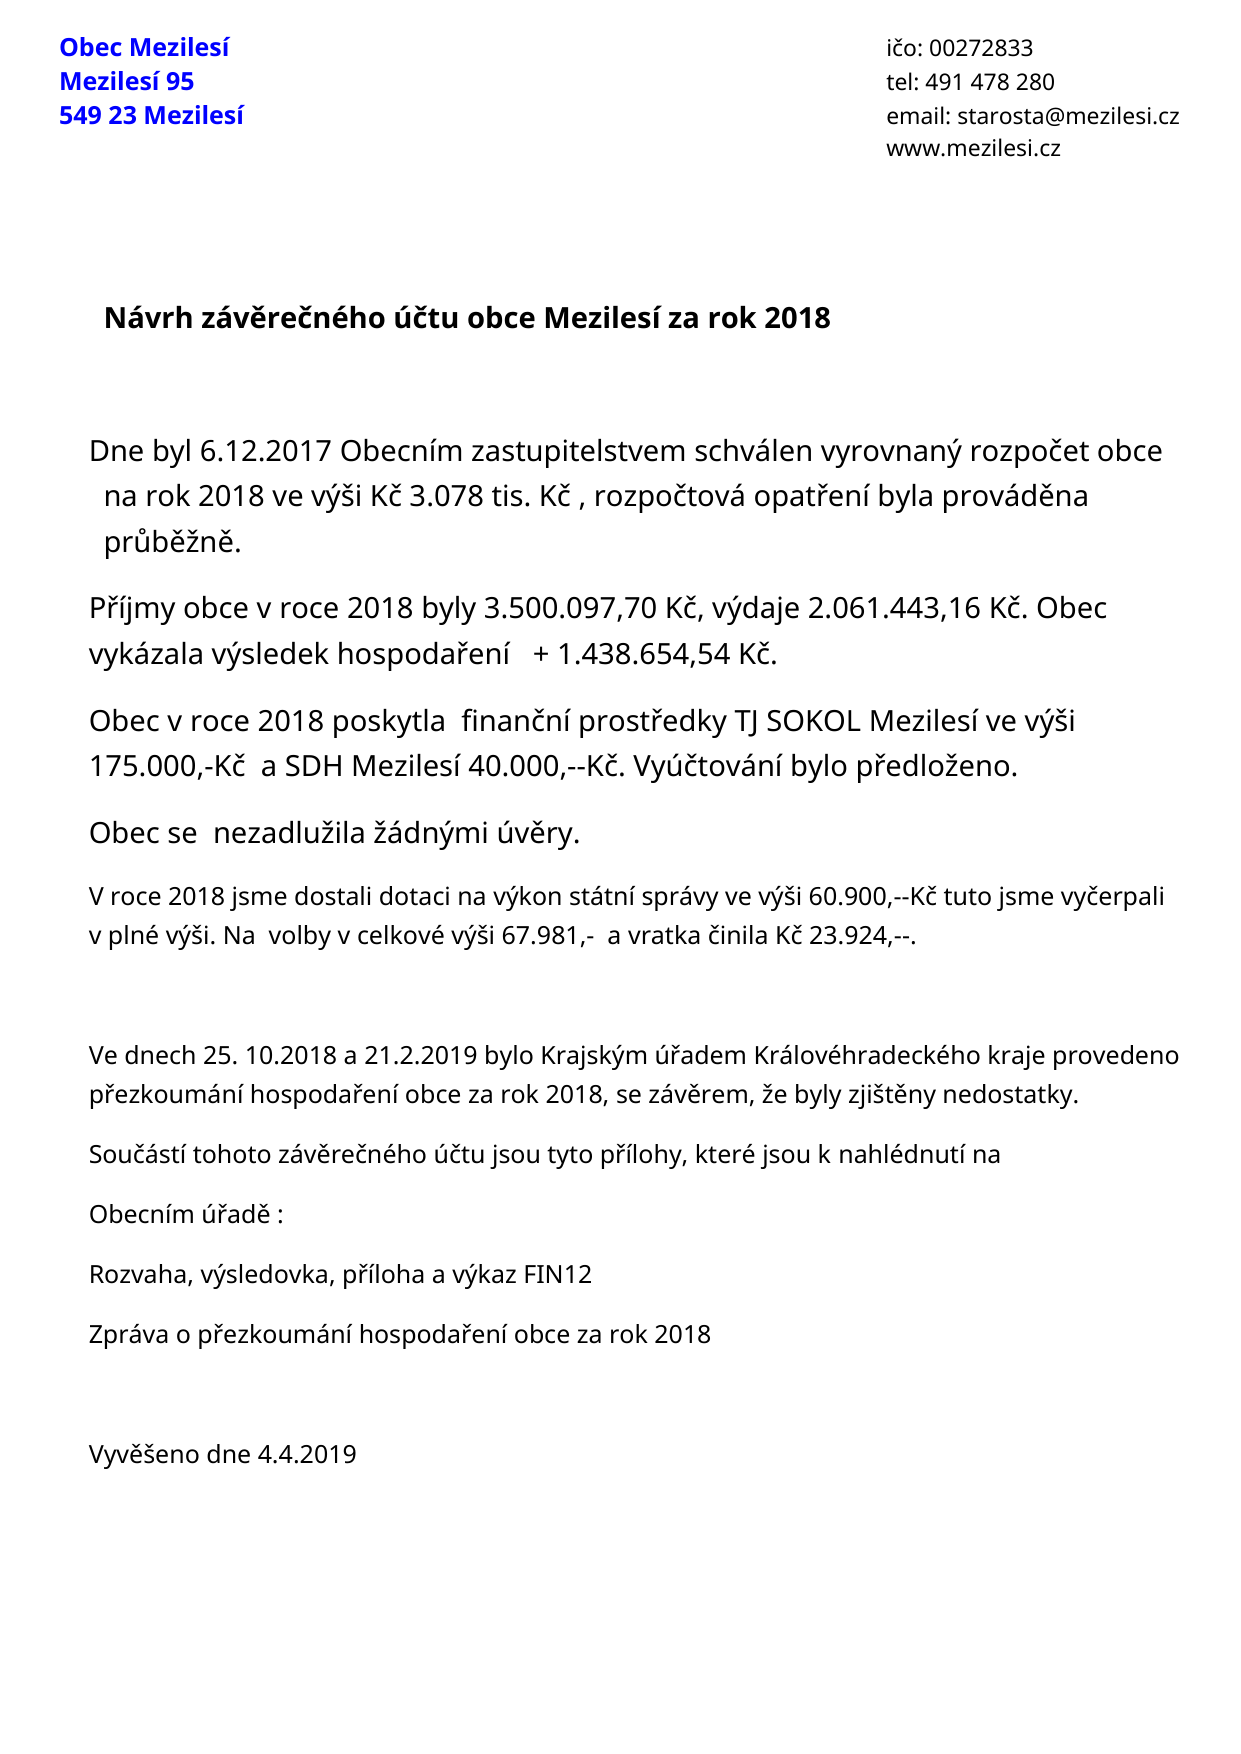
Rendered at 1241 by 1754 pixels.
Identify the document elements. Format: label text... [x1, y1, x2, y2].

text Rozvaha, výsledovka, příloha a výkaz FIN12 [88, 1257, 1181, 1291]
text Součástí tohoto závěrečného účtu jsou tyto přílohy, které jsou k nahlédnutí na [88, 1137, 1181, 1171]
text V roce 2018 jsme dostali dotaci na výkon státní správy ve výši 60.900,--Kč tuto jsme vyčerpali v plné výši. Na volby v celkové výši 67.981,- a vratka činila Kč 23.924,--. [88, 878, 1181, 952]
text Vyvěšeno dne 4.4.2019 [88, 1437, 1181, 1471]
text Obecním úřadě : [88, 1197, 1181, 1231]
text Návrh závěrečného účtu obce Mezilesí za rok 2018 [103, 297, 1181, 337]
text Obec v roce 2018 poskytla finanční prostředky TJ SOKOL Mezilesí ve výši 175.000,-Kč a SDH Mezilesí 40.000,--Kč. Vyúčtování bylo předloženo. [88, 700, 1181, 785]
text Obec se nezadlužila žádnými úvěry. [88, 812, 1181, 852]
text Ve dnech 25. 10.2018 a 21.2.2019 bylo Krajským úřadem Královéhradeckého kraje provedeno přezkoumání hospodaření obce za rok 2018, se závěrem, že byly zjištěny nedostatky. [88, 1037, 1181, 1111]
text Dne byl 6.12.2017 Obecním zastupitelstvem schválen vyrovnaný rozpočet obce na rok 2018 ve výši Kč 3.078 tis. Kč , rozpočtová opatření byla prováděna průběžně. [88, 430, 1181, 561]
text Zpráva o přezkoumání hospodaření obce za rok 2018 [88, 1317, 1181, 1351]
text Příjmy obce v roce 2018 byly 3.500.097,70 Kč, výdaje 2.061.443,16 Kč. Obec vykázala výsledek hospodaření + 1.438.654,54 Kč. [88, 588, 1181, 673]
